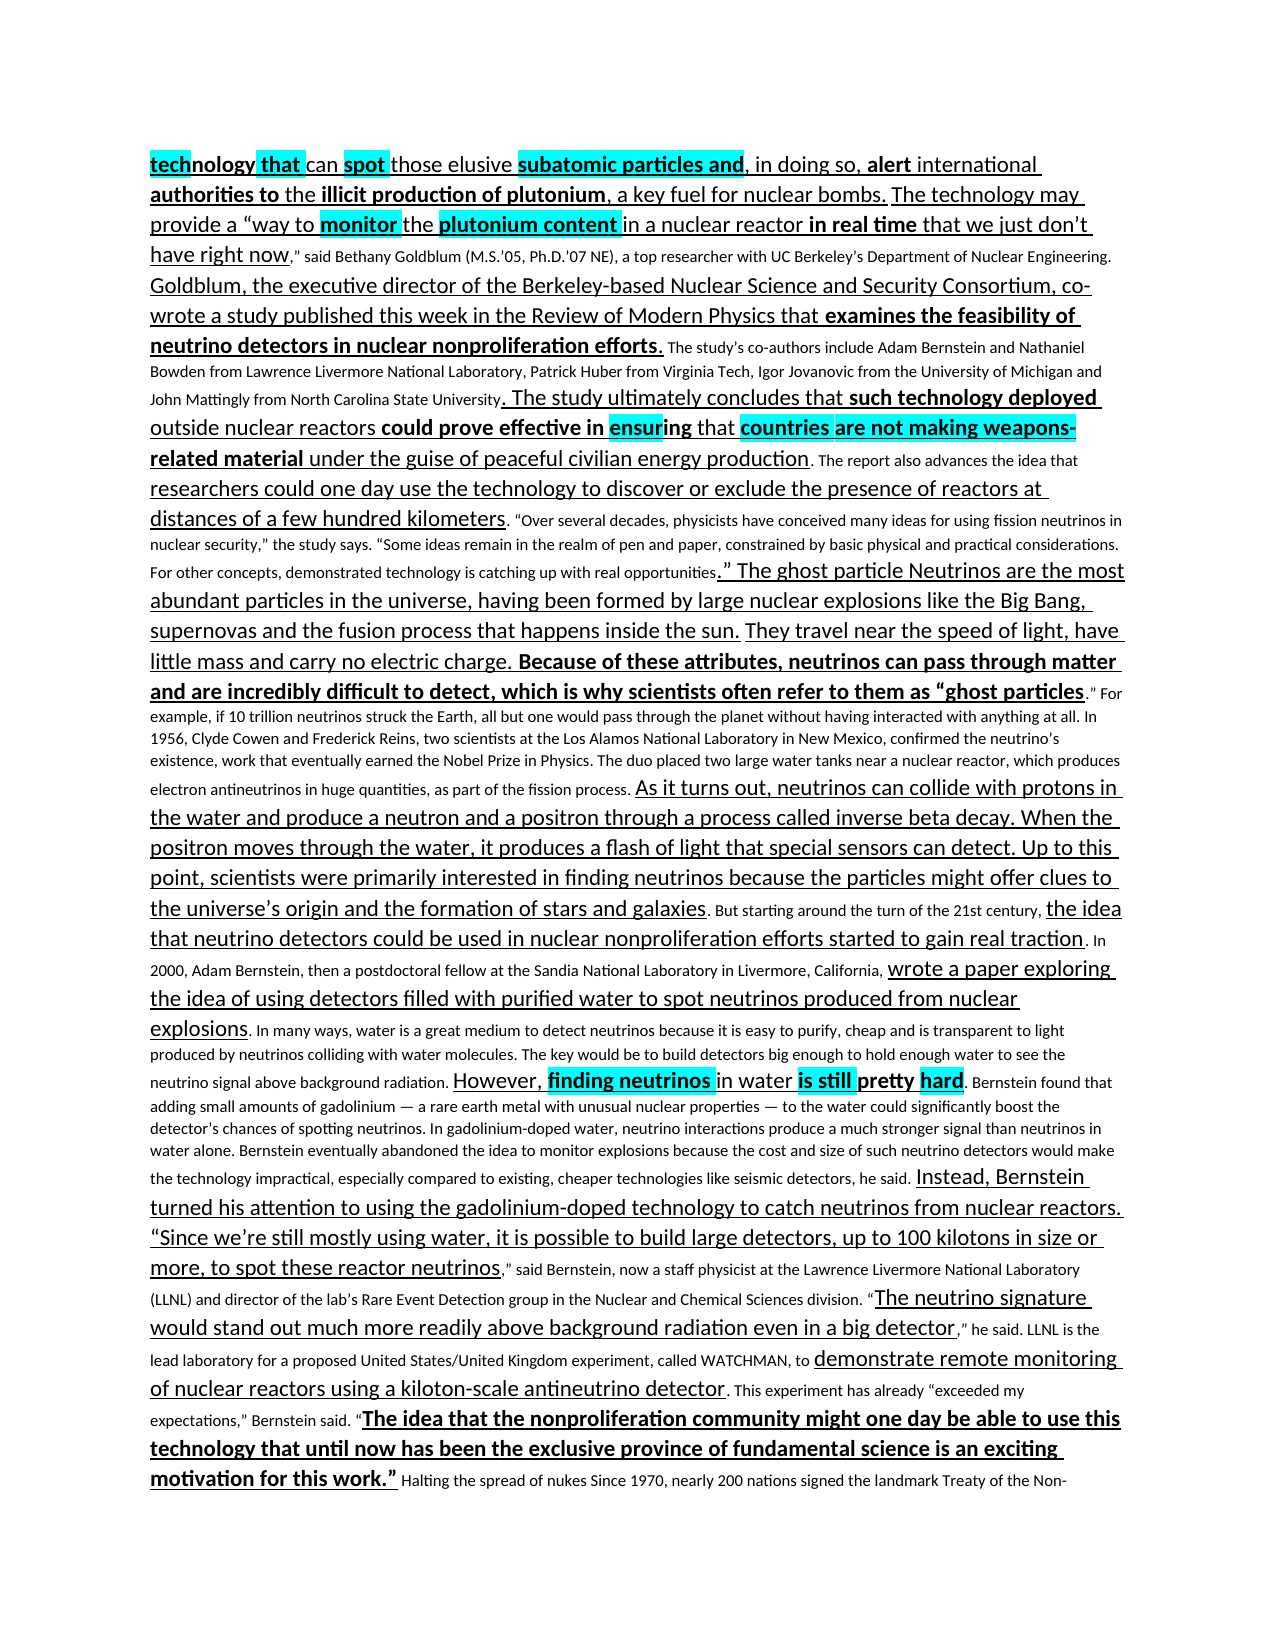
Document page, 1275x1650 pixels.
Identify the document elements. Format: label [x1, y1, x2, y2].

text [150, 150, 1125, 1493]
